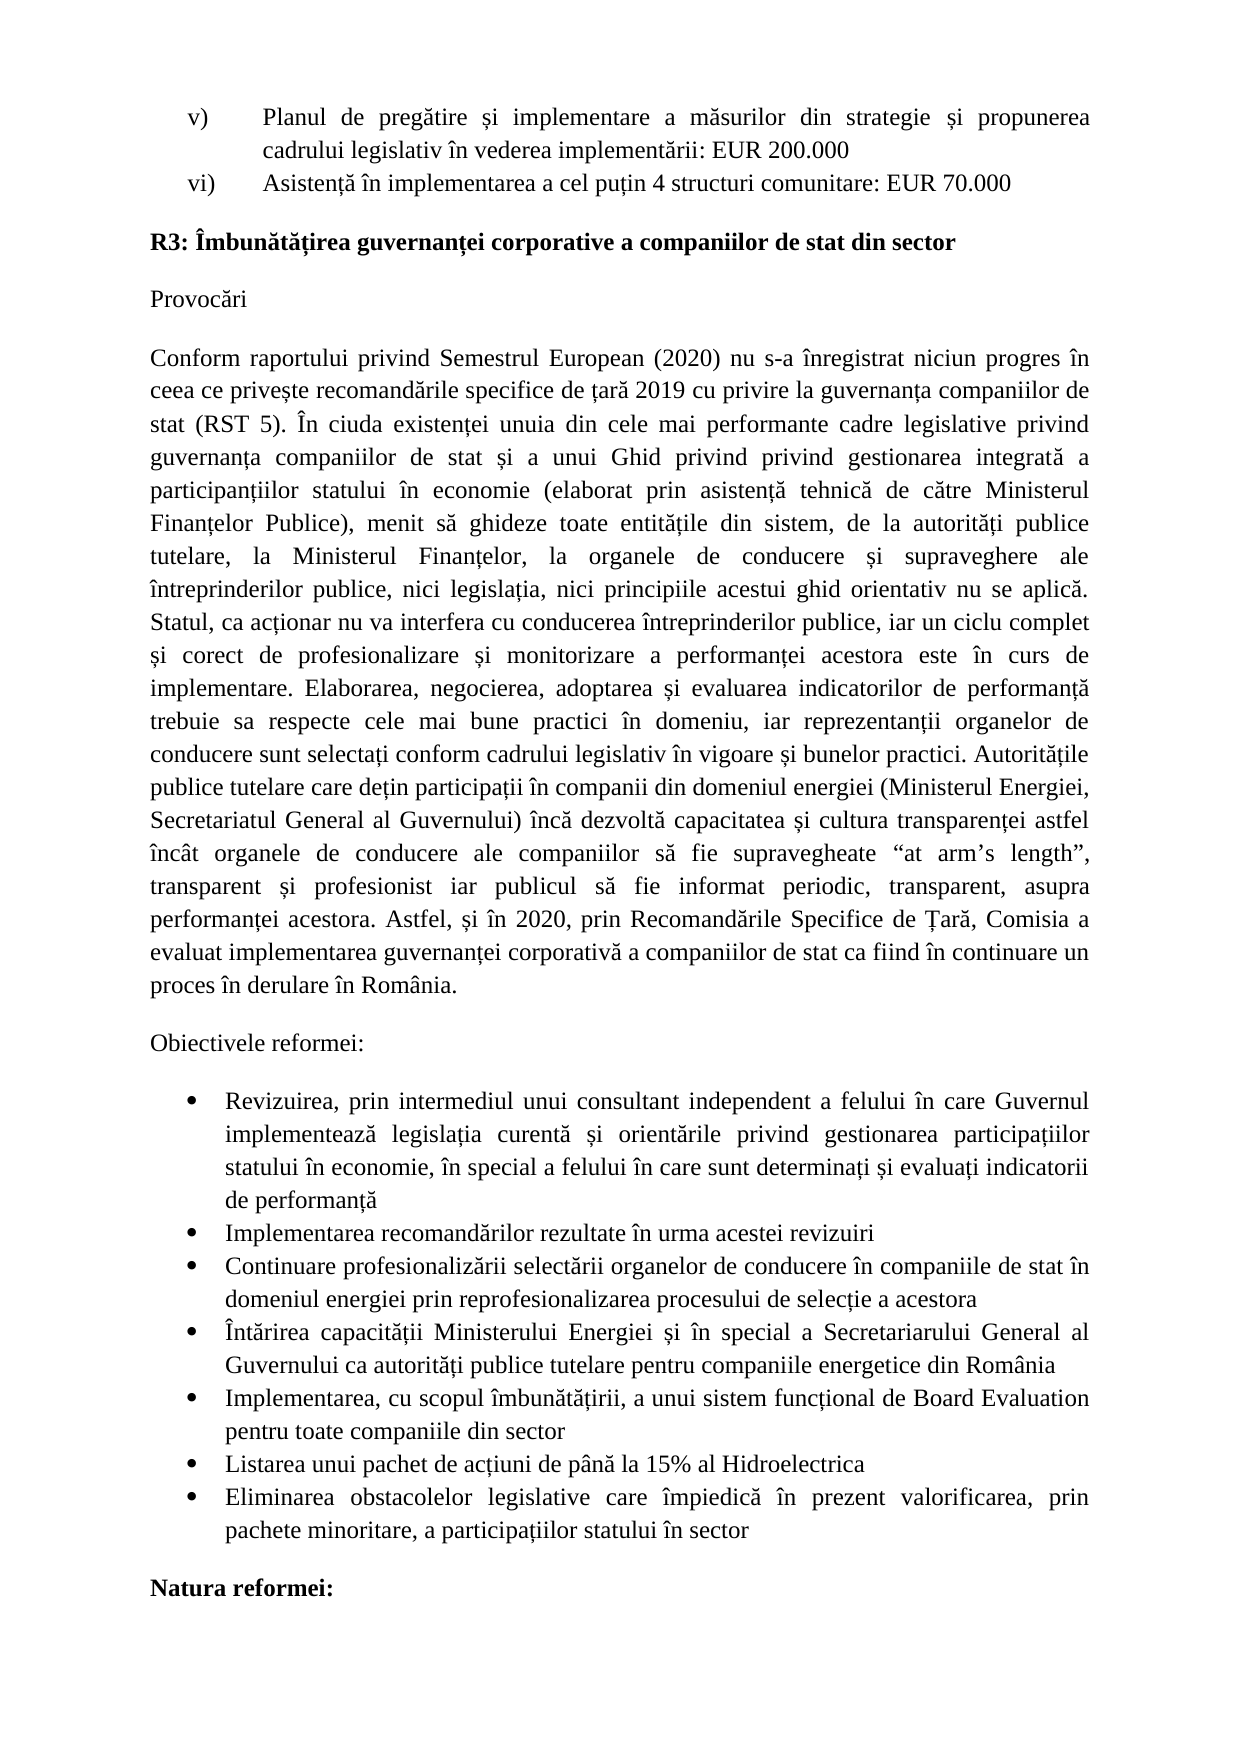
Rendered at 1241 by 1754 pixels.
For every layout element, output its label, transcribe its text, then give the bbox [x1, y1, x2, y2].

text Obiectivele reformei: [150, 1028, 1090, 1057]
list Asistență în implementarea a cel puțin 4 structuri comunitare: EUR 70.000 [187, 168, 1090, 197]
list Continuare profesionalizării selectării organelor de conducere în companiile de stat în domeniul energiei prin reprofesionalizarea procesului de selecție a acestora [187, 1251, 1090, 1313]
list Implementarea recomandărilor rezultate în urma acestei revizuiri [187, 1218, 1090, 1247]
list Planul de pregătire și implementare a măsurilor din strategie și propunerea cadrului legislativ în vederea implementării: EUR 200.000 [187, 102, 1090, 164]
list Revizuirea, prin intermediul unui consultant independent a felului în care Guvernul implementează legislația curentă și orientările privind gestionarea participațiilor statului în economie, în special a felului în care sunt determinați și evaluați indicatorii de performanță [187, 1086, 1090, 1214]
list Eliminarea obstacolelor legislative care împiedică în prezent valorificarea, prin pachete minoritare, a participațiilor statului în sector [187, 1482, 1090, 1544]
text R3: Îmbunătățirea guvernanței corporative a companiilor de stat din sector [150, 227, 1090, 255]
text Conform raportului privind Semestrul European (2020) nu s-a înregistrat niciun progres în ceea ce privește recomandările specifice de țară 2019 cu privire la guvernanța companiilor de stat (RST 5). În ciuda existenței unuia din cele mai performante cadre legislative privind guvernanța companiilor de stat și a unui Ghid privind privind gestionarea integrată a participanțiilor statului în economie (elaborat prin asistență tehnică de către Ministerul Finanțelor Publice), menit să ghideze toate entitățile din sistem, de la autorități publice tutelare, la Ministerul Finanțelor, la organele de conducere și supraveghere ale întreprinderilor publice, nici legislația, nici principiile acestui ghid orientativ nu se aplică. Statul, ca acționar nu va interfera cu conducerea întreprinderilor publice, iar un ciclu complet și corect de profesionalizare și monitorizare a performanței acestora este în curs de implementare. Elaborarea, negocierea, adoptarea și evaluarea indicatorilor de performanță trebuie sa respecte cele mai bune practici în domeniu, iar reprezentanții organelor de conducere sunt selectați conform cadrului legislativ în vigoare și bunelor practici. Autoritățile publice tutelare care dețin participații în companii din domeniul energiei (Ministerul Energiei, Secretariatul General al Guvernului) încă dezvoltă capacitatea și cultura transparenței astfel încât organele de conducere ale companiilor să fie supravegheate “at arm’s length”, transparent și profesionist iar publicul să fie informat periodic, transparent, asupra performanței acestora. Astfel, și în 2020, prin Recomandările Specifice de Țară, Comisia a evaluat implementarea guvernanței corporativă a companiilor de stat ca fiind în continuare un proces în derulare în România. [150, 343, 1090, 999]
text Provocări [150, 284, 1090, 313]
list Implementarea, cu scopul îmbunătățirii, a unui sistem funcțional de Board Evaluation pentru toate companiile din sector [187, 1383, 1090, 1445]
text Natura reformei: [150, 1573, 1090, 1602]
list Întărirea capacității Ministerului Energiei și în special a Secretariarului General al Guvernului ca autorități publice tutelare pentru companiile energetice din România [187, 1317, 1090, 1379]
list Listarea unui pachet de acțiuni de până la 15% al Hidroelectrica [187, 1449, 1090, 1478]
